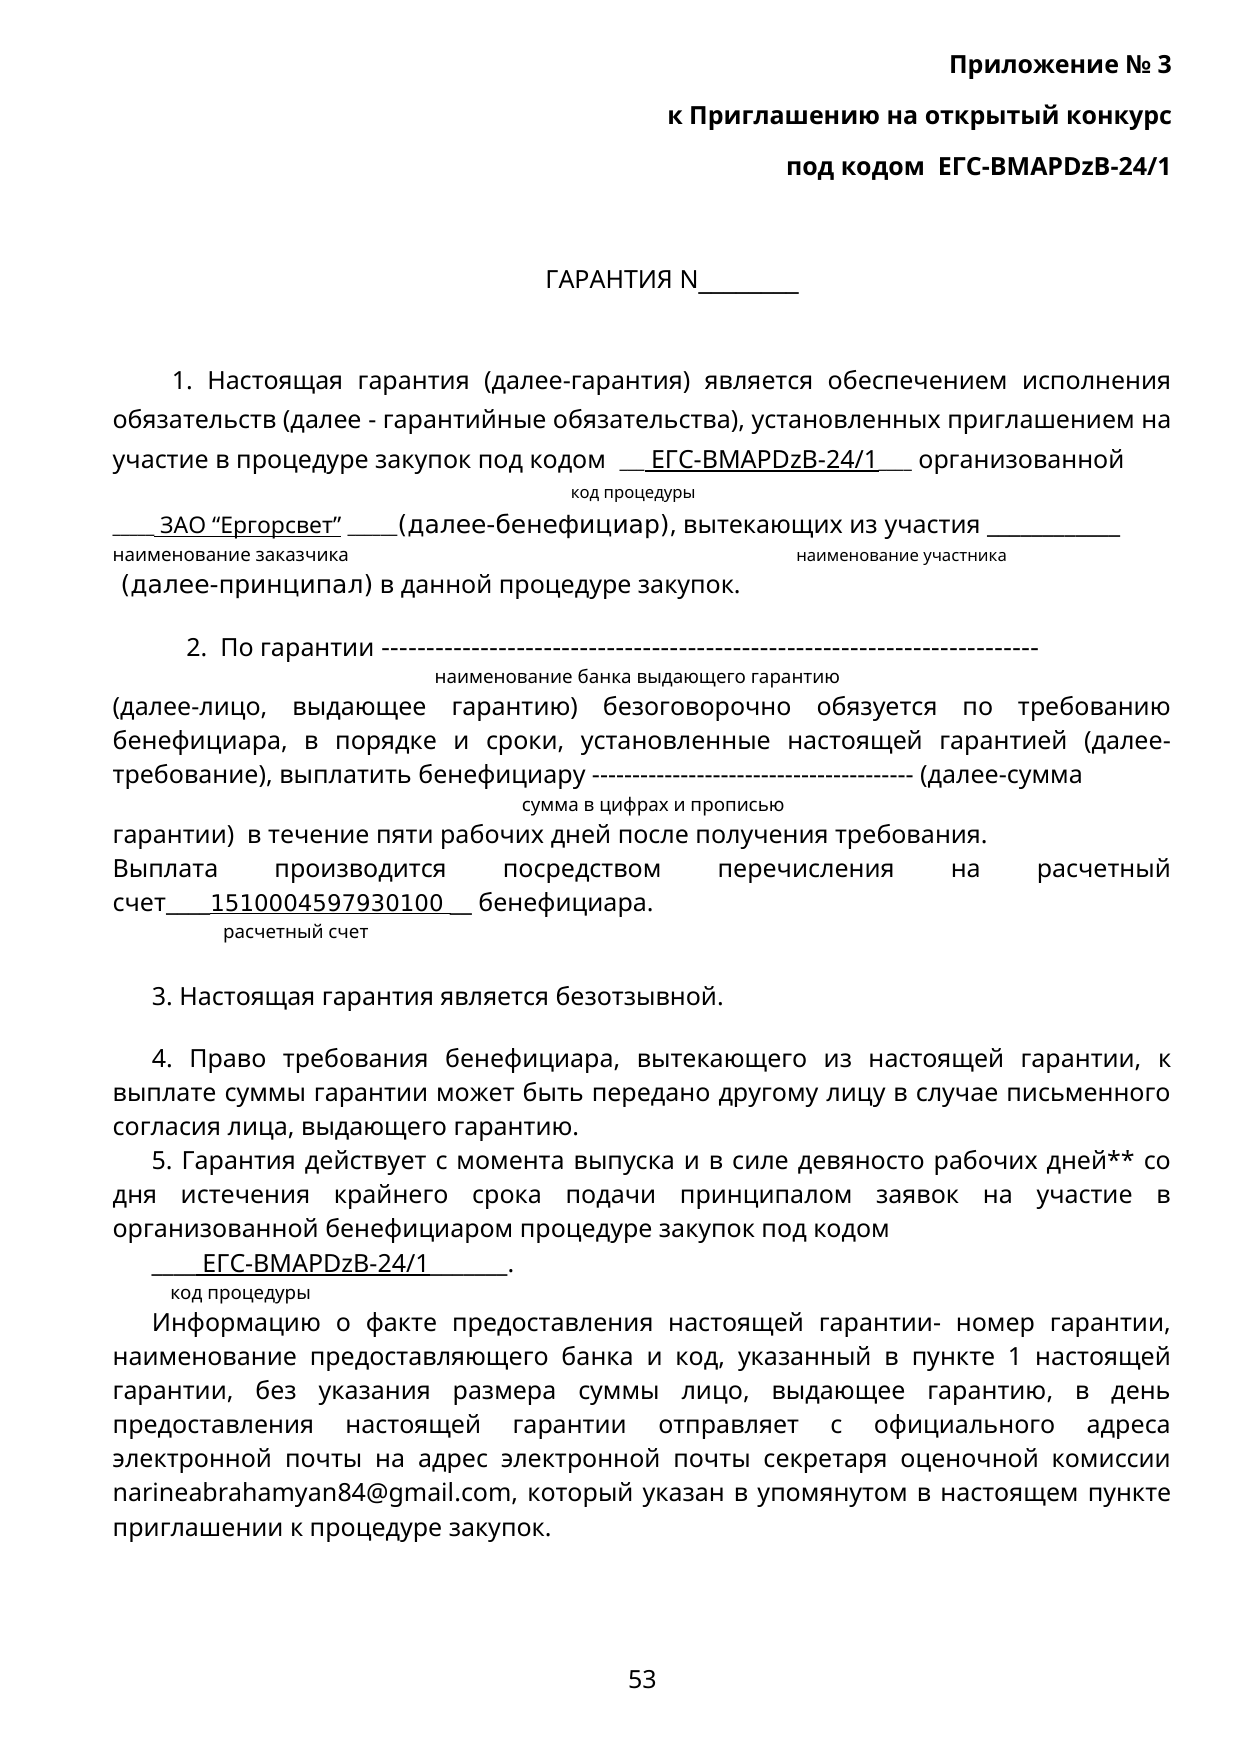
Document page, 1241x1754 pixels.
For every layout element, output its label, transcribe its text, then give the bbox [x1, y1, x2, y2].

text ____ ЕГС-BMAPDzB-24/1_______. [112, 1245, 1172, 1279]
text 1. Настоящая гарантия (далее-гарантия) является обеспечением исполнения обязательств (далее - гарантийные обязательства), установленных приглашением на участие в процедуре закупок под кодом ___ ЕГС-BMAPDzB-24/1____ организованной [112, 363, 1172, 475]
text гарантии) в течение пяти рабочих дней после получения требования. [112, 817, 1172, 851]
text сумма в цифрах и прописью [112, 791, 1172, 817]
text наименование банка выдающего гарантию [112, 663, 1172, 689]
text наименование заказчика наименование участника [112, 541, 1172, 566]
text 3. Настоящая гарантия является безотзывной. [112, 978, 1172, 1012]
text Выплата производится посредством перечисления на расчетный счет____1510004597930100 __ бенефициара. [112, 851, 1172, 919]
text код процедуры [112, 1279, 1172, 1305]
text к Приглашению на открытый конкурс под кодом ЕГС-BMAPDzB-24/1 [112, 98, 1172, 183]
text Информацию о факте предоставления настоящей гарантии- номер гарантии, наименование предоставляющего банка и код, указанный в пункте 1 настоящей гарантии, без указания размера суммы лицо, выдающее гарантию, в день предоставления настоящей гарантии отправляет с официального адреса электронной почты на адрес электронной почты секретаря оценочной комиссии narineabrahamyan84@gmail.com, который указан в упомянутом в настоящем пункте приглашении к процедуре закупок. [112, 1305, 1172, 1543]
text 2. По гарантии ------------------------------------------------------------------------- [112, 629, 1172, 663]
text ГАРАНТИЯ N________ [112, 261, 1172, 296]
text _____ ЗАО “Ергорсвет” ______(далее-бенефициар), вытекающих из участия ____________ [112, 507, 1172, 541]
text Приложение № 3 [112, 47, 1172, 81]
text 4. Право требования бенефициара, вытекающего из настоящей гарантии, к выплате суммы гарантии может быть передано другому лицу в случае письменного согласия лица, выдающего гарантию. [112, 1041, 1172, 1143]
text код процедуры [112, 480, 1172, 503]
text (далее-лицо, выдающее гарантию) безоговорочно обязуется по требованию бенефициара, в порядке и сроки, установленные настоящей гарантией (далее-требование), выплатить бенефициару ---------------------------------------- (далее-сумма [112, 689, 1172, 791]
text 5. Гарантия действует с момента выпуска и в силе девяносто рабочих дней** со дня истечения крайнего срока подачи принципалом заявок на участие в организованной бенефициаром процедуре закупок под кодом [112, 1143, 1172, 1245]
text расчетный счет [112, 919, 1172, 944]
text (далее-принципал) в данной процедуре закупок. [112, 566, 1172, 601]
